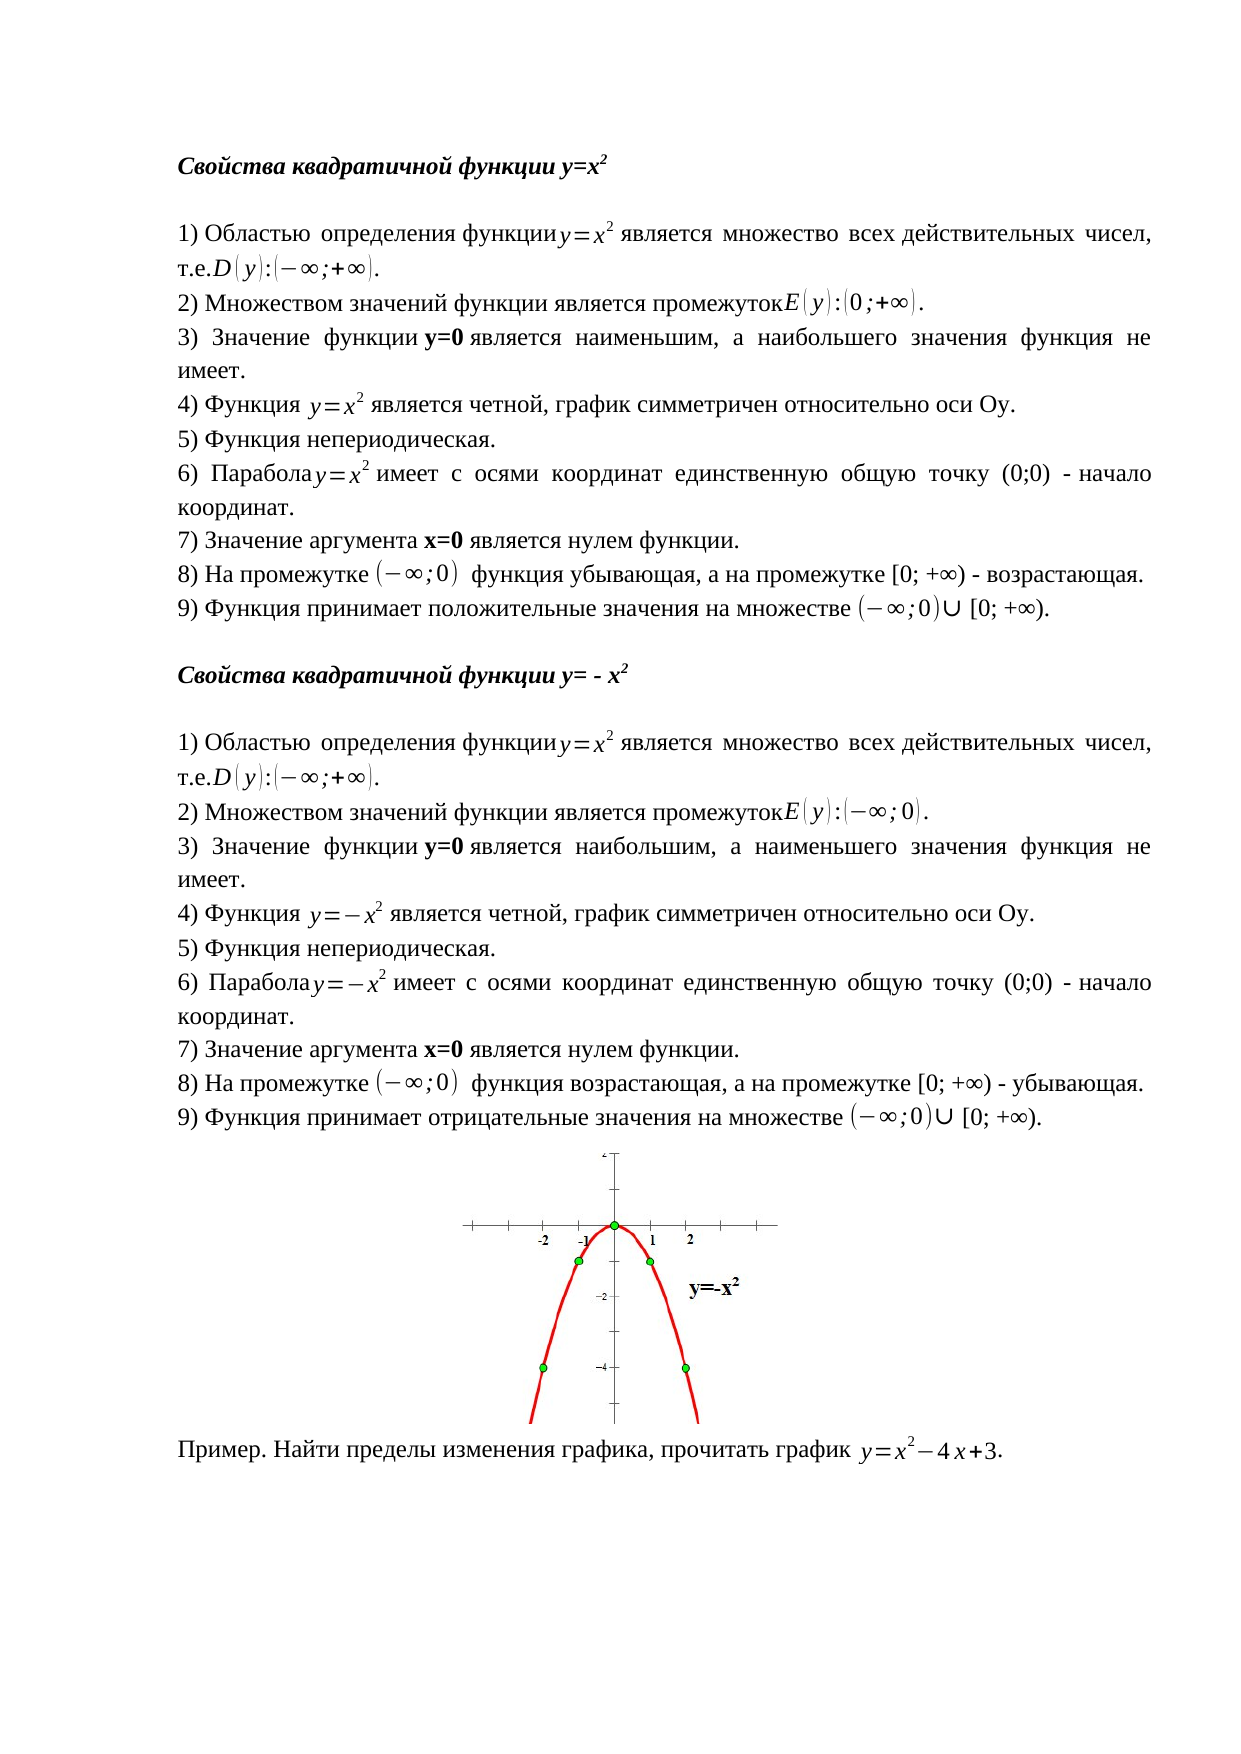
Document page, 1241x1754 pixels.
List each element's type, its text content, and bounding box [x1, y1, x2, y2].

text 4) Функция является четной, график симметричен относительно оси Оу. [177, 388, 1152, 419]
text 8) На промежутке функция убывающая, а на промежутке [0; +∞) - возрастающая. [177, 558, 1152, 588]
text 6) Парабола имеет с осями координат единственную общую точку (0;0) - начало координат. [177, 966, 1152, 1030]
text 3) Значение функции y=0 является наибольшим, а наименьшего значения функция не имеет. [177, 831, 1152, 893]
text 3) Значение функции y=0 является наименьшим, а наибольшего значения функция не имеет. [177, 322, 1152, 384]
text 7) Значение аргумента x=0 является нулем функции. [177, 1034, 1152, 1063]
text 2) Множеством значений функции является промежуток [177, 287, 1152, 318]
text Свойства квадратичной функции y=x2 [177, 151, 1152, 180]
text 4) Функция является четной, график симметричен относительно оси Оу. [177, 897, 1152, 928]
picture [462, 1153, 778, 1424]
text 9) Функция принимает положительные значения на множестве [0; +∞). [177, 593, 1152, 623]
text 9) Функция принимает отрицательные значения на множестве [0; +∞). [177, 1101, 1152, 1131]
text Свойства квадратичной функции y= - x2 [177, 660, 1152, 689]
text 5) Функция непериодическая. [177, 933, 1152, 961]
text 1) Областью определения функции является множество всех действительных чисел, т.е. [177, 726, 1152, 792]
text 8) На промежутке функция возрастающая, а на промежутке [0; +∞) - убывающая. [177, 1067, 1152, 1097]
text 2) Множеством значений функции является промежуток [177, 796, 1152, 827]
text Пример. Найти пределы изменения графика, прочитать график . [177, 1433, 1152, 1464]
text 1) Областью определения функции является множество всех действительных чисел, т.е. [177, 217, 1152, 283]
text 5) Функция непериодическая. [177, 424, 1152, 453]
text 6) Парабола имеет с осями координат единственную общую точку (0;0) - начало координат. [177, 457, 1152, 521]
text 7) Значение аргумента x=0 является нулем функции. [177, 525, 1152, 554]
